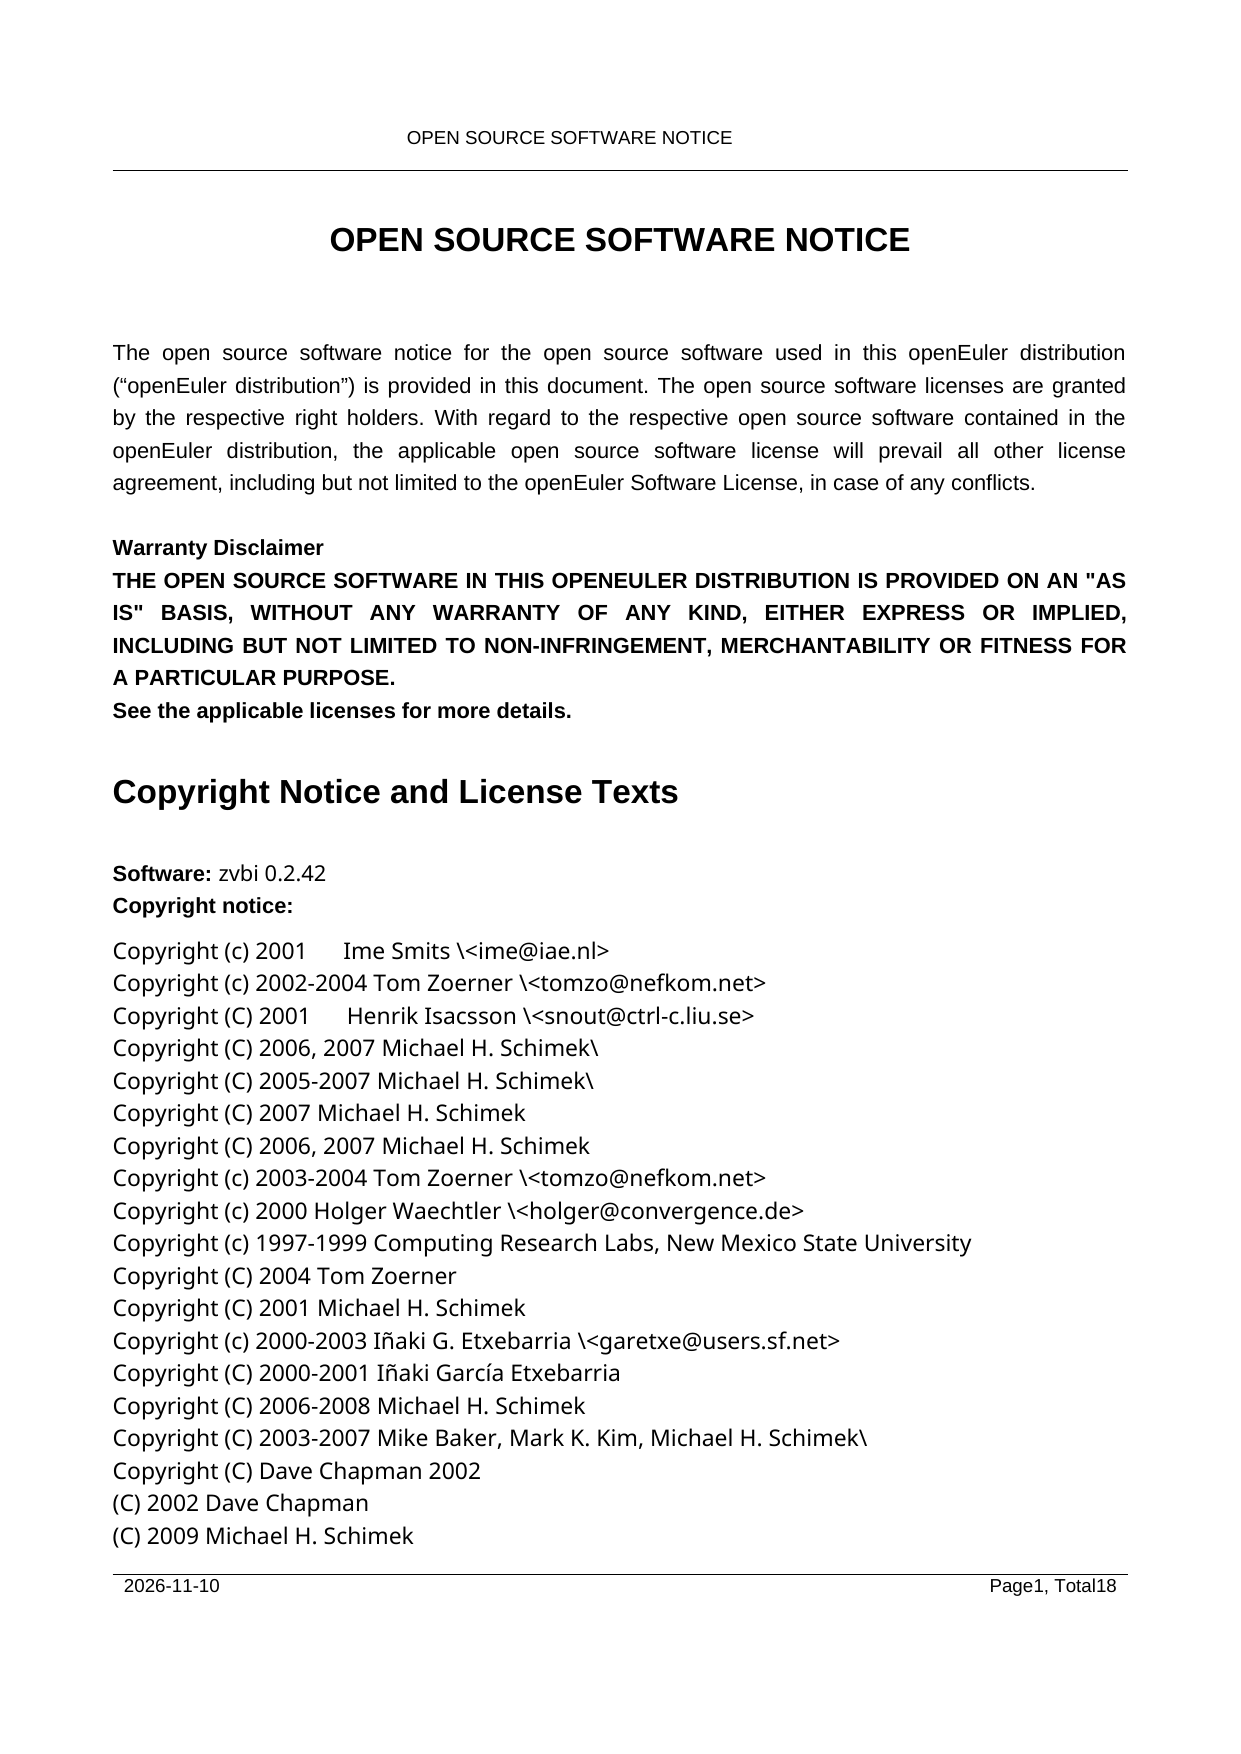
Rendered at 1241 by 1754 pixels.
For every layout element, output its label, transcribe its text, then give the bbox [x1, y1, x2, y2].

text THE OPEN SOURCE SOFTWARE IN THIS OPENEULER DISTRIBUTION IS PROVIDED ON AN "AS IS" BASIS, WITHOUT ANY WARRANTY OF ANY KIND, EITHER EXPRESS OR IMPLIED, INCLUDING BUT NOT LIMITED TO NON-INFRINGEMENT, MERCHANTABILITY OR FITNESS FOR A PARTICULAR PURPOSE. See the applicable licenses for more details. [112, 564, 1128, 726]
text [112, 934, 1128, 1551]
text Warranty Disclaimer [112, 531, 1128, 564]
text OPEN SOURCE SOFTWARE NOTICE [112, 206, 1128, 271]
title Software: zvbi 0.2.42 [112, 856, 1128, 889]
text Copyright Notice and License Texts [112, 759, 1128, 824]
text Copyright notice: [112, 889, 1128, 921]
text The open source software notice for the open source software used in this openEuler distribution (“openEuler distribution”) is provided in this document. The open source software licenses are granted by the respective right holders. With regard to the respective open source software contained in the openEuler distribution, the applicable open source software license will prevail all other license agreement, including but not limited to the openEuler Software License, in case of any conflicts. [112, 336, 1128, 499]
